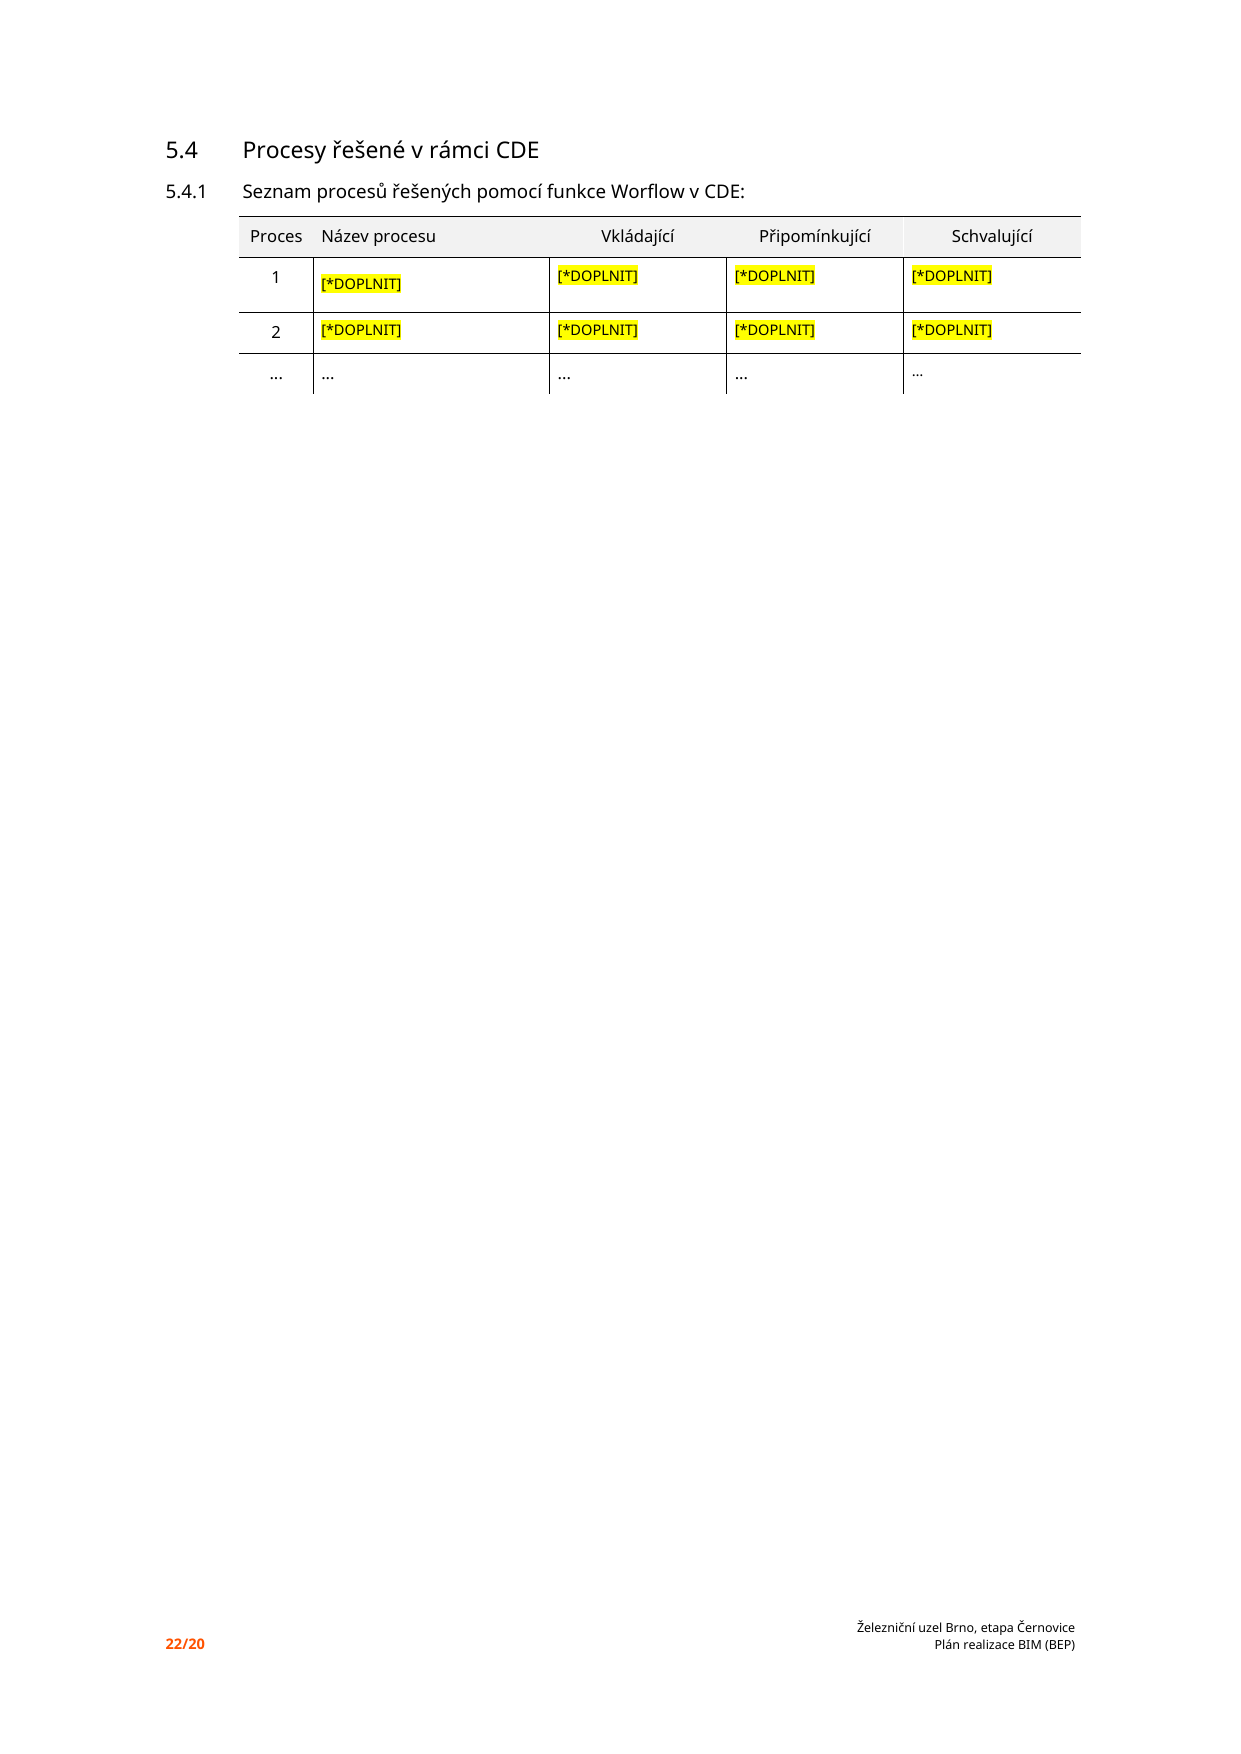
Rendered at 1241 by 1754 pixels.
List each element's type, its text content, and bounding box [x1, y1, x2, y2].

table_cell [*DOPLNIT] [550, 258, 726, 312]
table_header Schvalující [904, 217, 1081, 257]
table_header Připomínkující [726, 217, 903, 257]
table_cell [*DOPLNIT] [314, 258, 549, 312]
table_cell ... [239, 354, 313, 394]
table_cell [*DOPLNIT] [727, 313, 903, 353]
table_cell [*DOPLNIT] [727, 258, 903, 312]
table_cell 1 [239, 258, 313, 312]
table_cell [*DOPLNIT] [550, 313, 726, 353]
table_cell [*DOPLNIT] [314, 313, 549, 353]
text Procesy řešené v rámci CDE [165, 134, 1075, 166]
table_header Proces [239, 217, 313, 257]
table_header Název procesu [313, 217, 549, 257]
table_header Vkládající [549, 217, 726, 257]
table_cell [*DOPLNIT] [904, 313, 1081, 353]
text Seznam procesů řešených pomocí funkce Worflow v CDE: [165, 178, 1075, 203]
table_cell … [904, 354, 1081, 394]
table_cell ... [727, 354, 903, 394]
table_cell ... [550, 354, 726, 394]
table_cell [*DOPLNIT] [904, 258, 1081, 312]
table_cell 2 [239, 313, 313, 353]
table_cell ... [314, 354, 549, 394]
